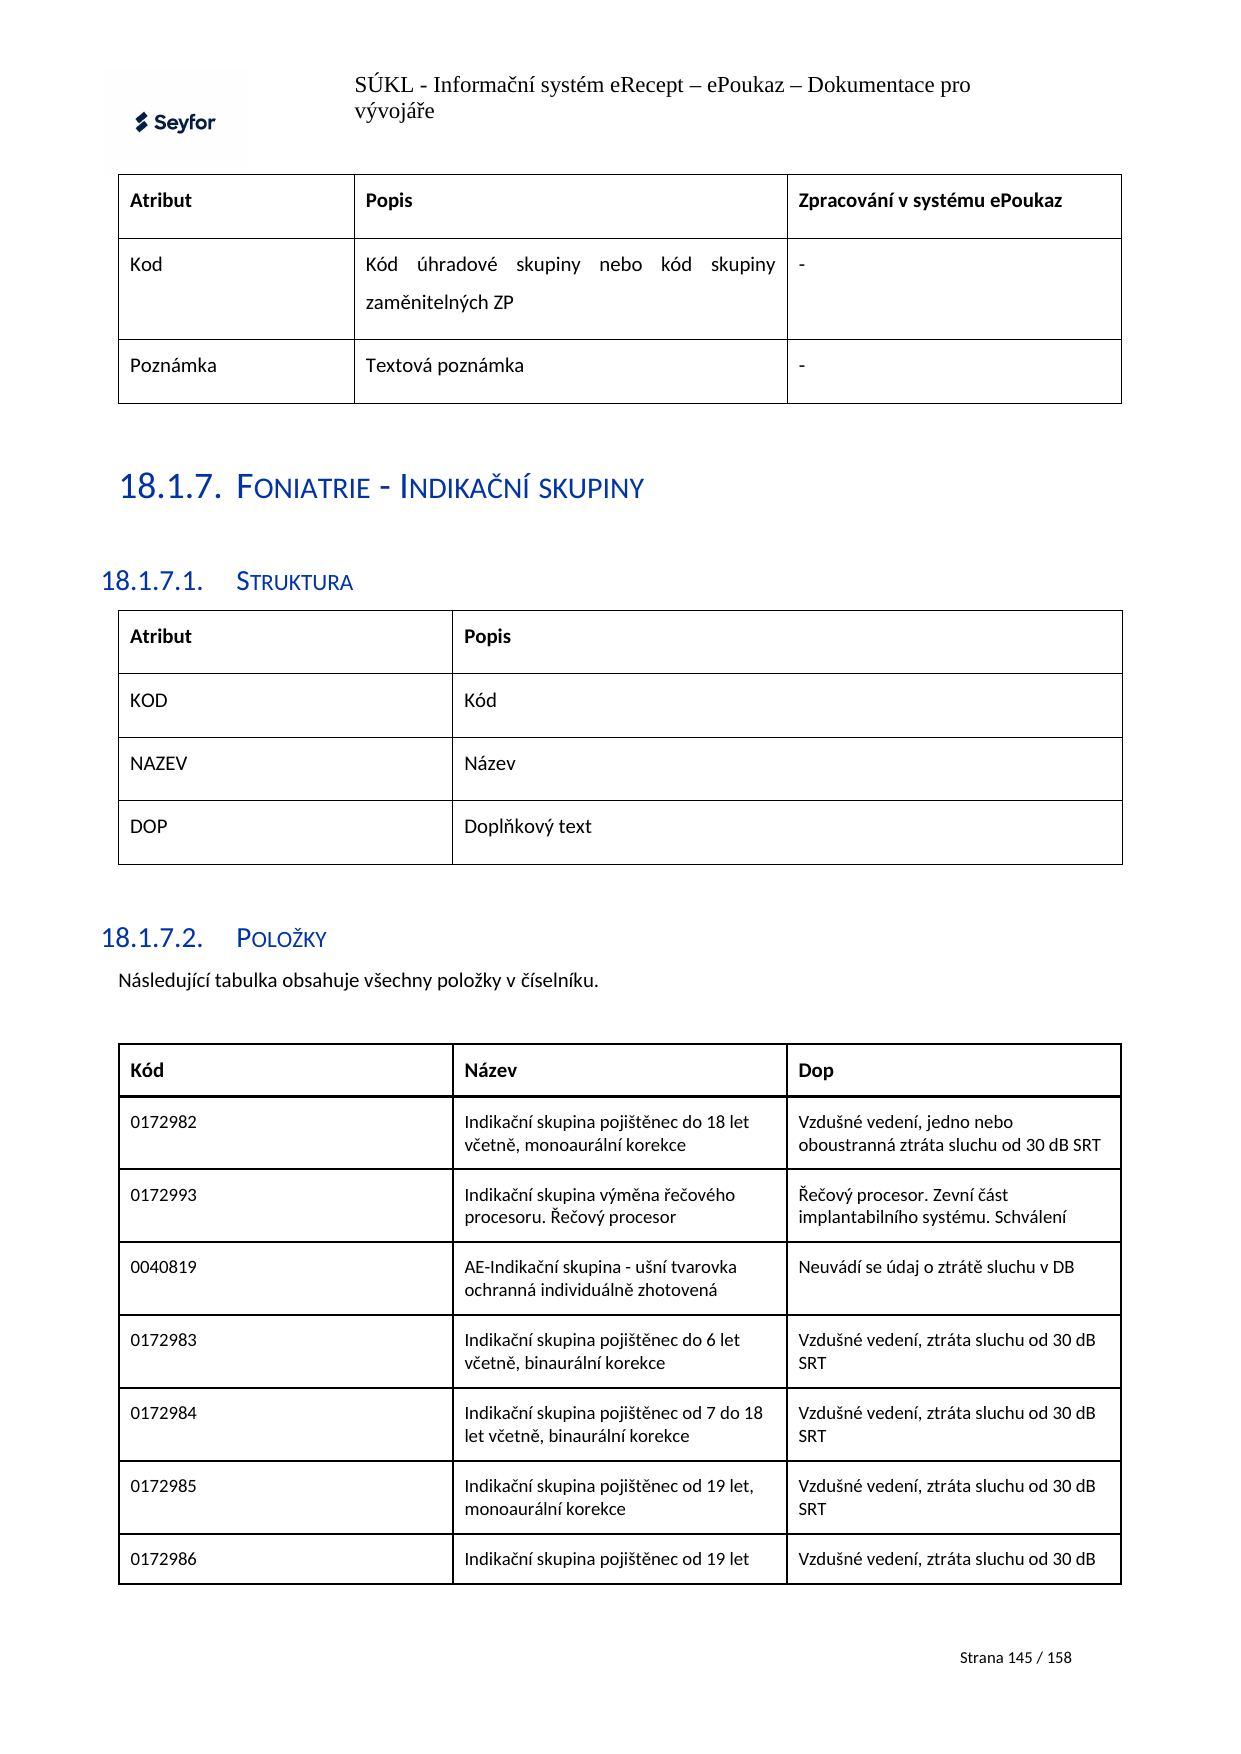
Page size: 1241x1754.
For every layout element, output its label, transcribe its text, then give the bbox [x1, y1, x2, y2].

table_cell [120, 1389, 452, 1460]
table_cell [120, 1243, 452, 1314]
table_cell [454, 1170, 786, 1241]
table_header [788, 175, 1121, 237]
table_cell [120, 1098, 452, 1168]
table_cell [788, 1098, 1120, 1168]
picture [102, 70, 249, 175]
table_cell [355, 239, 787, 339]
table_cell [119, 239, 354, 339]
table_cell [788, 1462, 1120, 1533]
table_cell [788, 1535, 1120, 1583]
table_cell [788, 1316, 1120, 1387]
text Následující tabulka obsahuje všechny položky v číselníku. [118, 967, 1122, 992]
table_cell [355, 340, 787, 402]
text Foniatrie - Indikační skupiny [118, 462, 1122, 508]
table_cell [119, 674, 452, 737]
text Struktura [100, 562, 1122, 597]
text Položky [100, 919, 1122, 954]
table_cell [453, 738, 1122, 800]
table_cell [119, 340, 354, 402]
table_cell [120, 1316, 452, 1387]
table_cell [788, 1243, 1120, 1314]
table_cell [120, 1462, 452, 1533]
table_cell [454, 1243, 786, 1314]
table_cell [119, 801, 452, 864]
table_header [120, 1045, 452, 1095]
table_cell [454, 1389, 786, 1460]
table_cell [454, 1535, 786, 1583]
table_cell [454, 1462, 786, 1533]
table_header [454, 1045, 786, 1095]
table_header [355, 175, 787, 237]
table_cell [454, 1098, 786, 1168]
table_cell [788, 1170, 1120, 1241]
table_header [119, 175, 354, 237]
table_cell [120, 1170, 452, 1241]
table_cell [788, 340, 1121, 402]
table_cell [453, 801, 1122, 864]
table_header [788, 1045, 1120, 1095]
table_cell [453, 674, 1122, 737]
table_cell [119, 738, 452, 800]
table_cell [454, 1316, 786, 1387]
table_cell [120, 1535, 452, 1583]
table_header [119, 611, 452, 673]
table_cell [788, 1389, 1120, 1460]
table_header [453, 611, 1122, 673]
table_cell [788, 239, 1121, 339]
